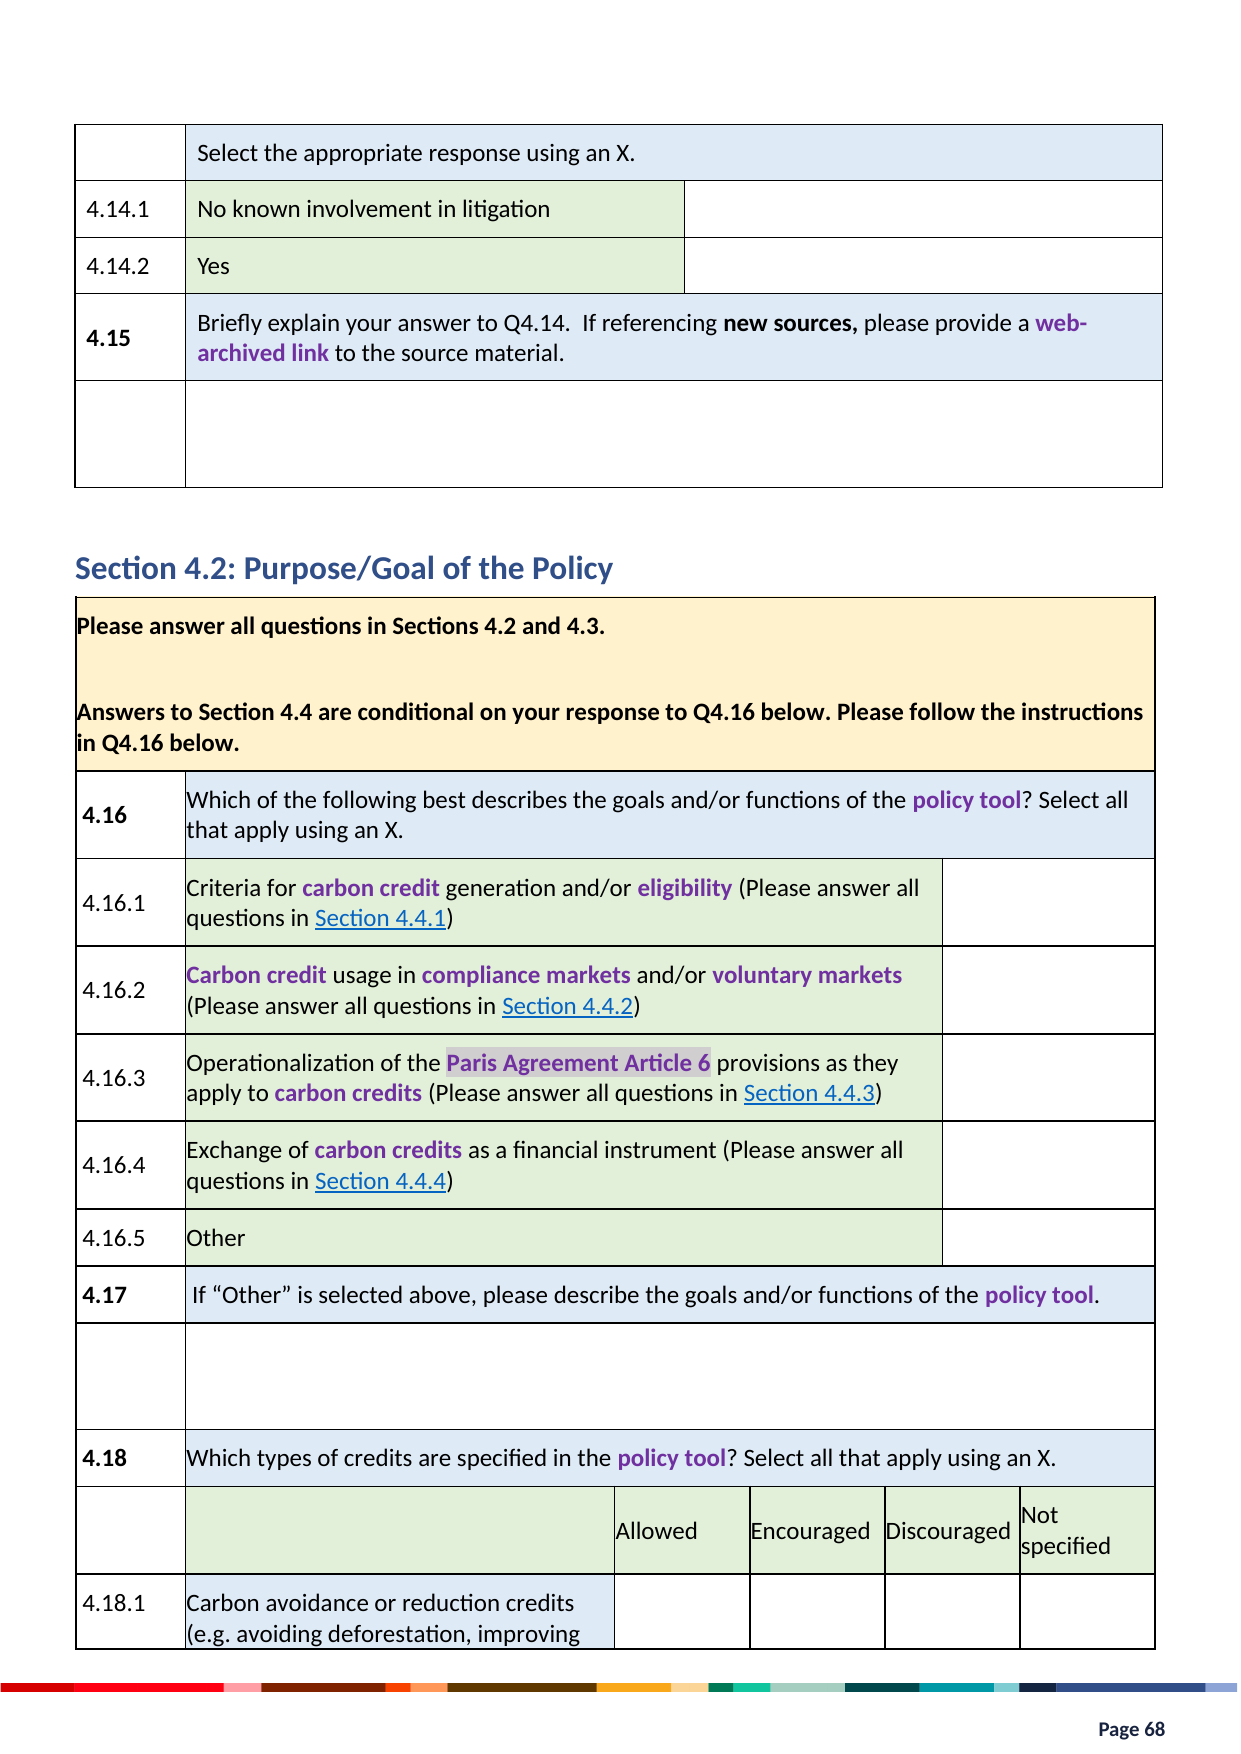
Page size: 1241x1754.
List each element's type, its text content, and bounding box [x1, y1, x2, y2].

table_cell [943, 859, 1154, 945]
picture [0, 1683, 1236, 1692]
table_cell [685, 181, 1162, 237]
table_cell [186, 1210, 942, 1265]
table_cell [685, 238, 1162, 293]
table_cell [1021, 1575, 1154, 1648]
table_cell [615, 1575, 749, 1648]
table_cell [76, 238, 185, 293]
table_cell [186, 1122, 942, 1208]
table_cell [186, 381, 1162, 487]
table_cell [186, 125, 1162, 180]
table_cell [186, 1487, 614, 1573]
subtitle Section 4.2: Purpose/Goal of the Policy [75, 547, 1165, 588]
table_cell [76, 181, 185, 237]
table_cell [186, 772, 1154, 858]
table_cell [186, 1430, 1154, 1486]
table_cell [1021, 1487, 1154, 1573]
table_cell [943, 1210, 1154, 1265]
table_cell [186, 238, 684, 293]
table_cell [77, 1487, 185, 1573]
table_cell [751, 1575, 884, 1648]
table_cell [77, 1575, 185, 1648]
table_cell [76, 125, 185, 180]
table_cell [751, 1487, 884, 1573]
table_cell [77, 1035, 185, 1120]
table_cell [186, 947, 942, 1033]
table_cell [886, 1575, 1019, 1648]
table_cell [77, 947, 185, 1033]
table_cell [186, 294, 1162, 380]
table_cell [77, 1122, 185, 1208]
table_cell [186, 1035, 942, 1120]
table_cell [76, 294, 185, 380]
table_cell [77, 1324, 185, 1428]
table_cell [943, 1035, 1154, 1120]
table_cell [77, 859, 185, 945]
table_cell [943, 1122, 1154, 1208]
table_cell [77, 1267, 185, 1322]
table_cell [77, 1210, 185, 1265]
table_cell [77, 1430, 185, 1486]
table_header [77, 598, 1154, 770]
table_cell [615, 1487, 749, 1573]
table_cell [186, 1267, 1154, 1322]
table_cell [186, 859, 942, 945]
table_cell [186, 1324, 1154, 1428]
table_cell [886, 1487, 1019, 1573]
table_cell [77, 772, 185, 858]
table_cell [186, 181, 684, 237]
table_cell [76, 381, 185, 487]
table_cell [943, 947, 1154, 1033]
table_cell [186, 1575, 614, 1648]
